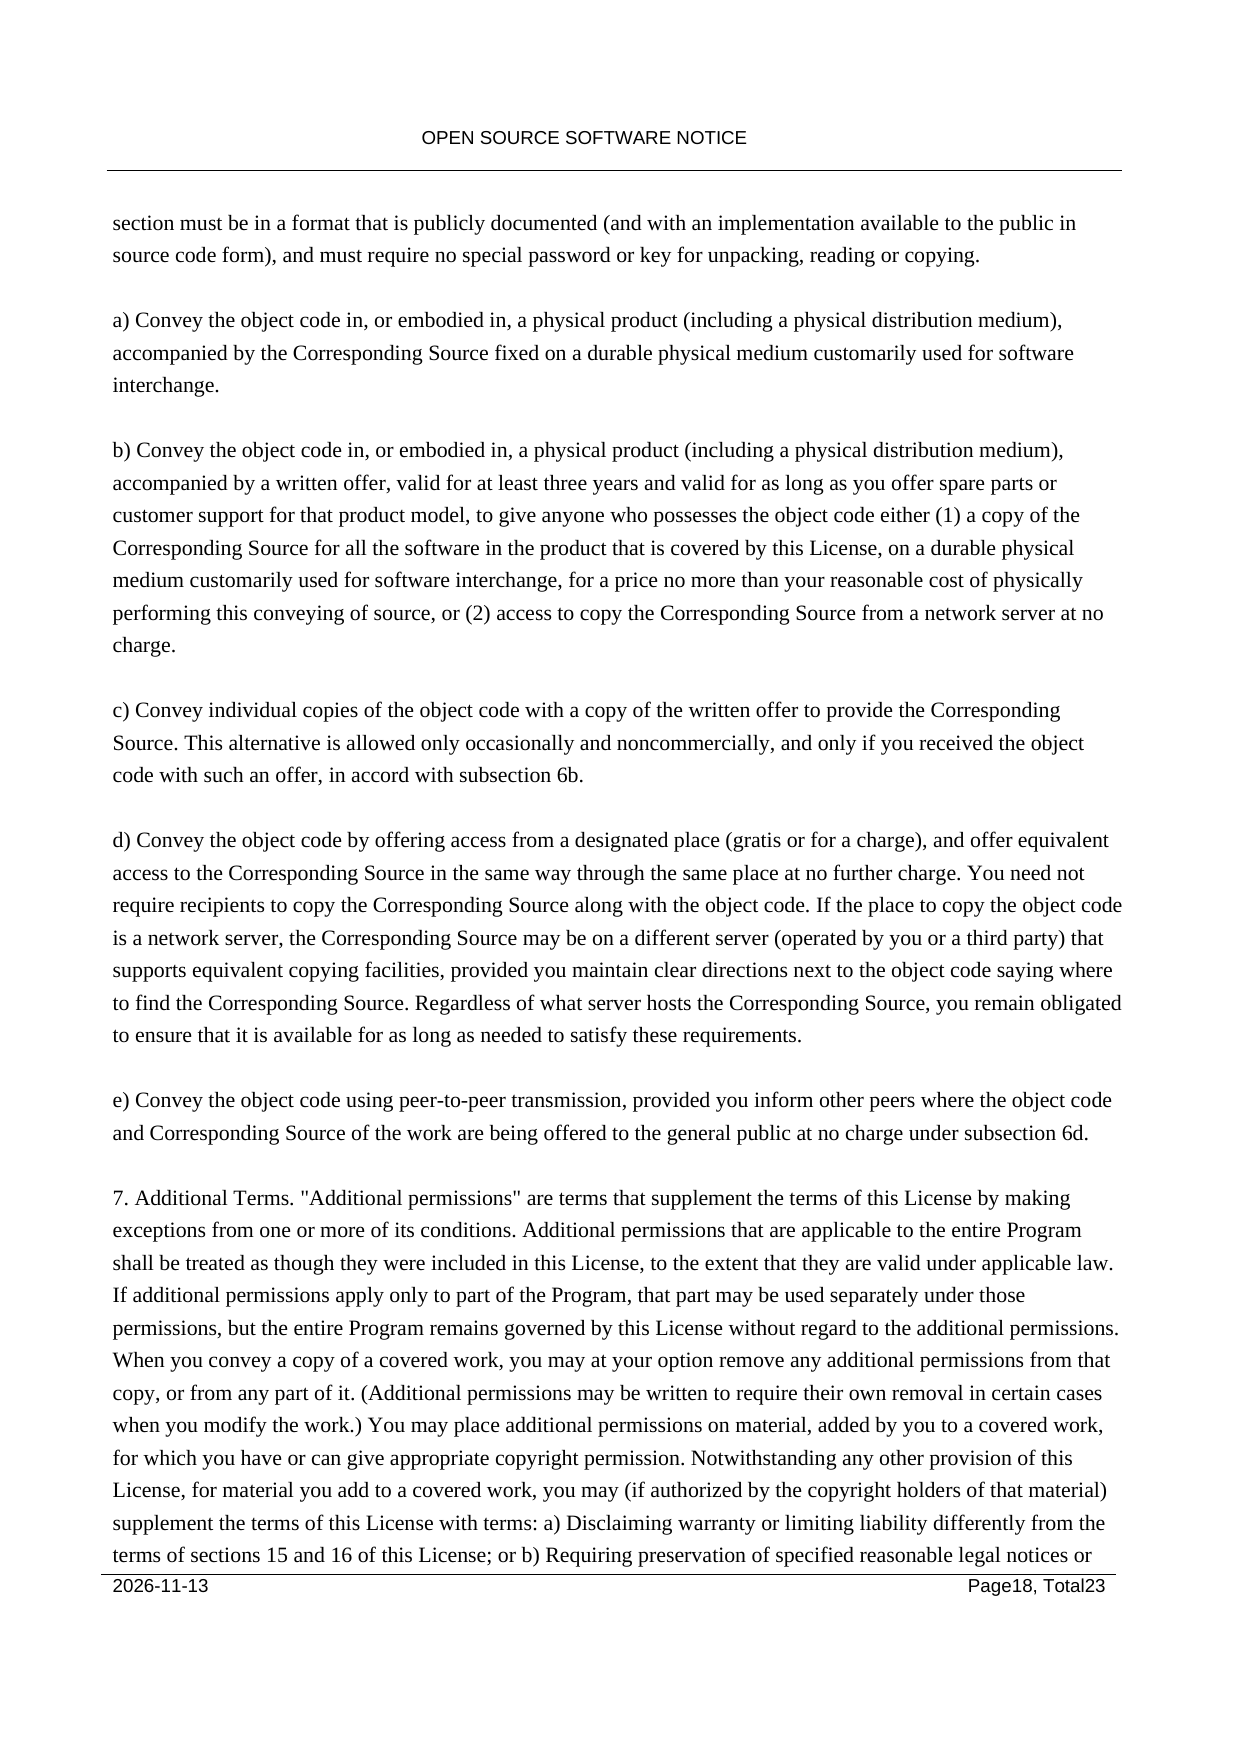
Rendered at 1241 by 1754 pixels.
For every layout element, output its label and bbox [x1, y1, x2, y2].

text [112, 206, 1128, 1571]
